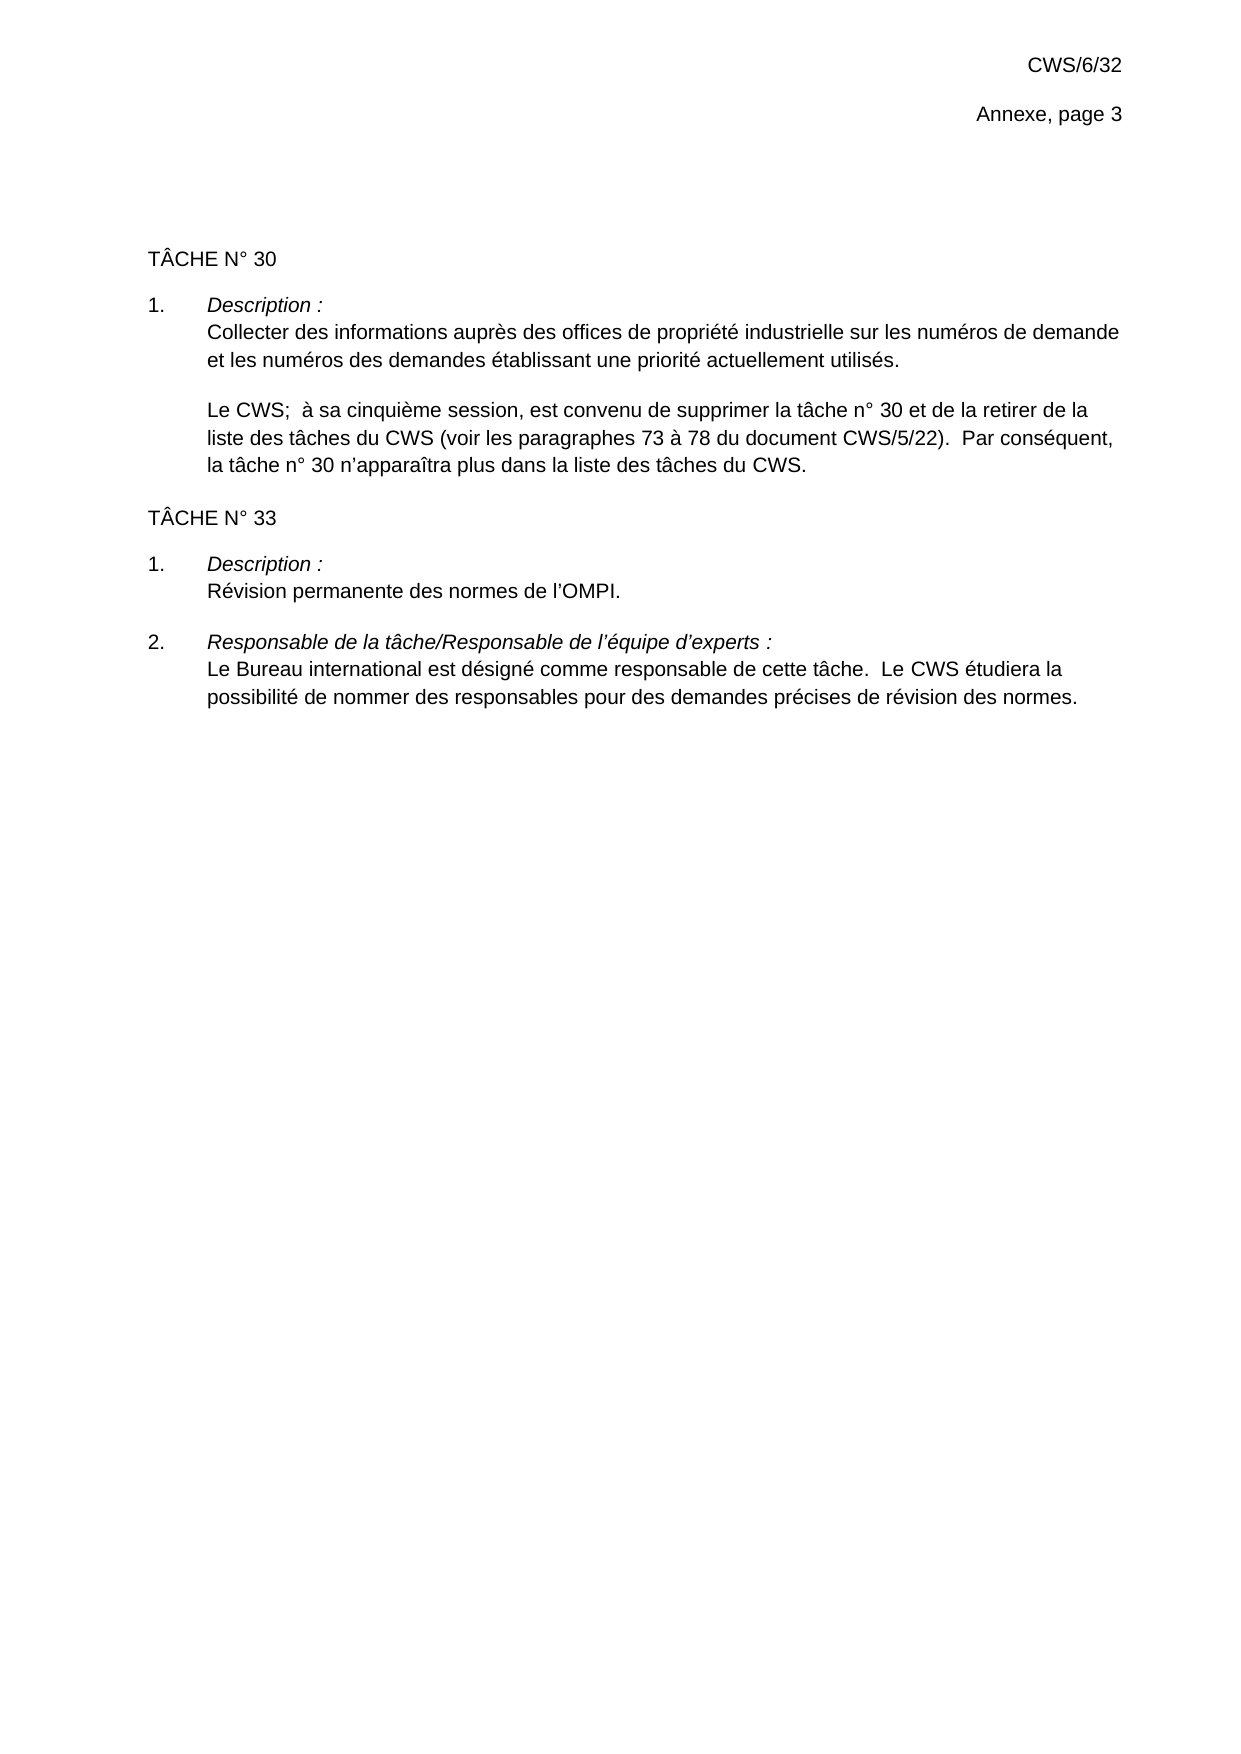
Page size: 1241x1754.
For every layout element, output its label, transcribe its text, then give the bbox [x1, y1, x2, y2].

text 2. Responsable de la tâche/Responsable de l’équipe d’experts : Le Bureau international est désigné comme responsable de cette tâche. Le CWS étudiera la possibilité de nommer des responsables pour des demandes précises de révision des normes. [148, 630, 1122, 709]
text 1. Description : Révision permanente des normes de l’OMPI. [148, 552, 1122, 603]
text Le CWS; à sa cinquième session, est convenu de supprimer la tâche n° 30 et de la retirer de la liste des tâches du CWS (voir les paragraphes 73 à 78 du document CWS/5/22). Par conséquent, la tâche n° 30 n’apparaîtra plus dans la liste des tâches du CWS. [207, 398, 1122, 477]
text 1. Description : Collecter des informations auprès des offices de propriété industrielle sur les numéros de demande et les numéros des demandes établissant une priorité actuellement utilisés. [148, 293, 1122, 372]
subtitle Tâche n° 30 [148, 246, 1122, 270]
subtitle Tâche n° 33 [148, 506, 1122, 529]
